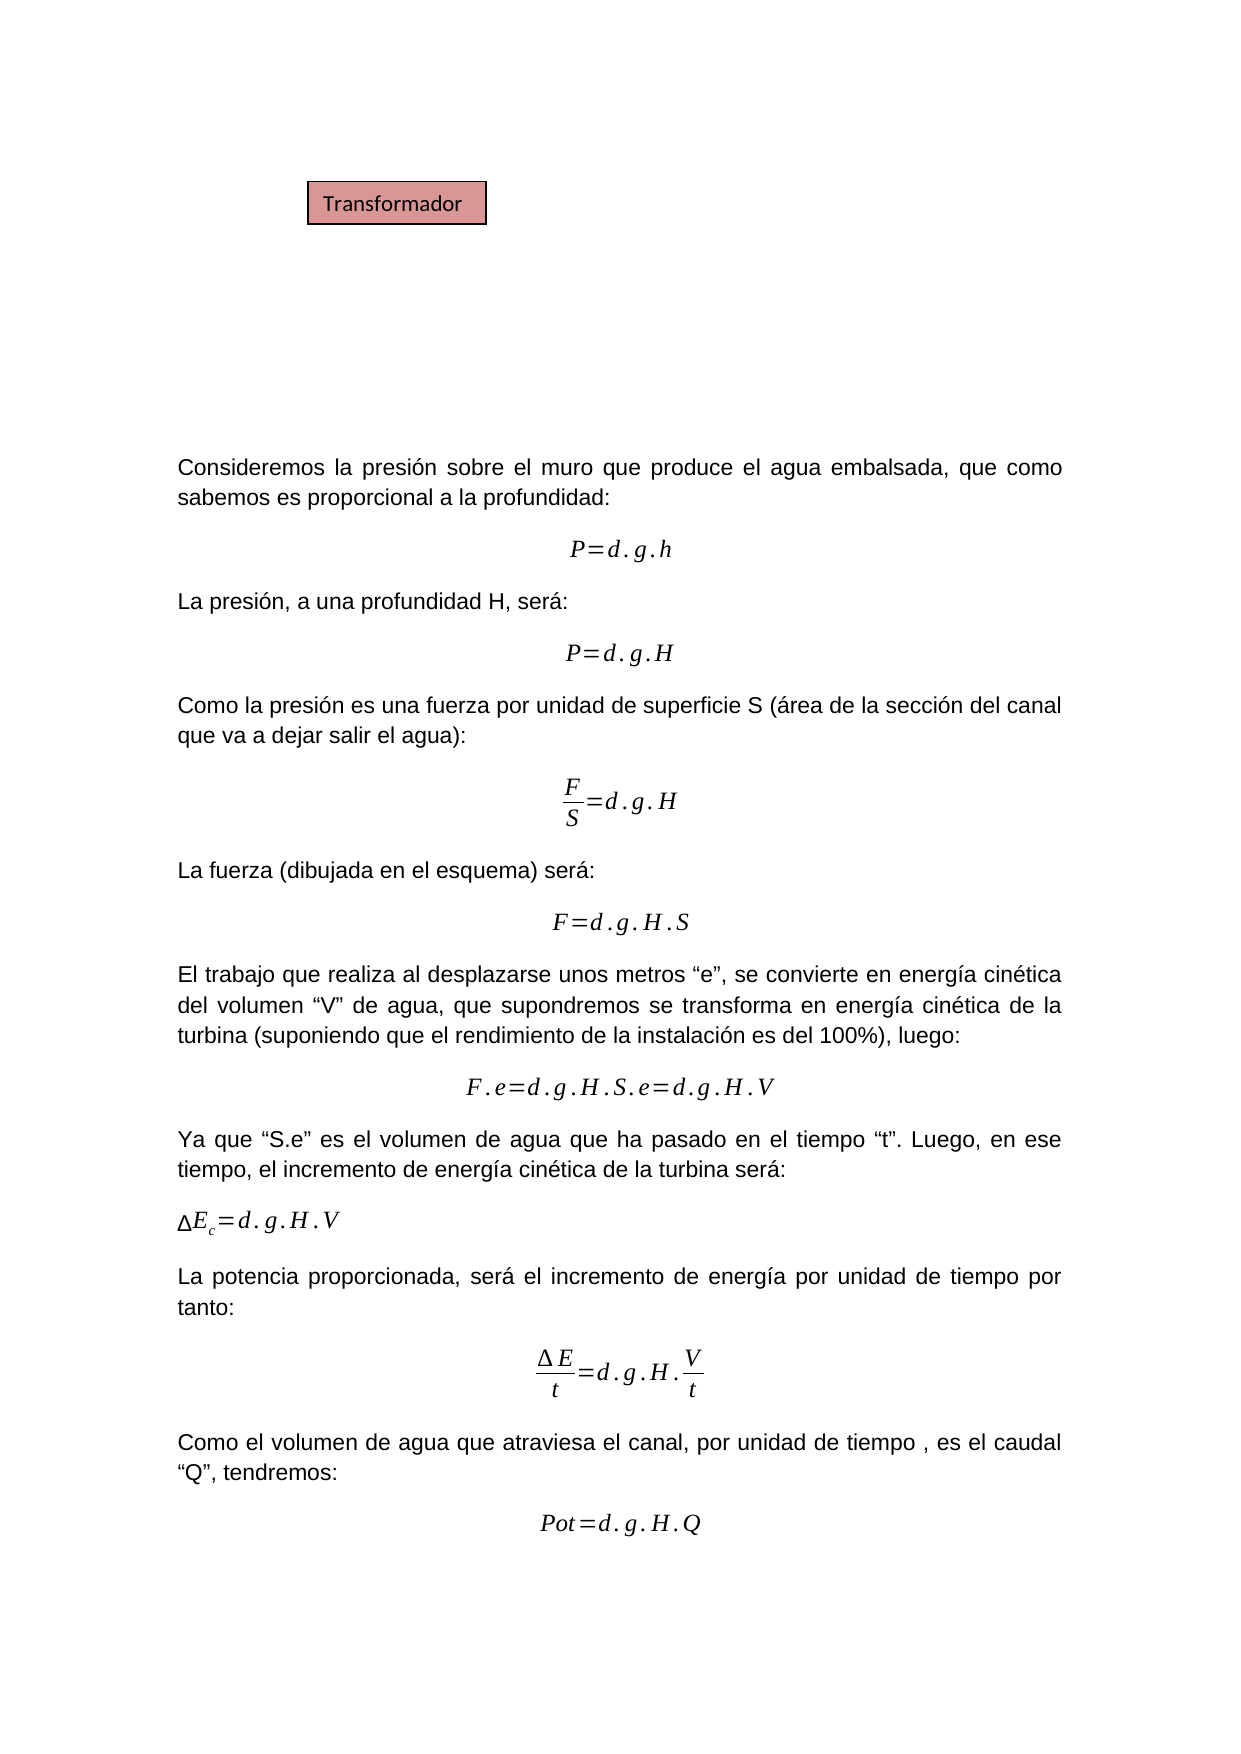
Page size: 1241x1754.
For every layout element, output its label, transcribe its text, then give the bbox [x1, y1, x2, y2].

text Ya que “S.e” es el volumen de agua que ha pasado en el tiempo “t”. Luego, en ese tiempo, el incremento de energía cinética de la turbina será: [177, 1126, 1063, 1182]
text ∆ [177, 1207, 1063, 1238]
text La potencia proporcionada, será el incremento de energía por unidad de tiempo por tanto: [177, 1263, 1063, 1320]
text Como la presión es una fuerza por unidad de superficie S (área de la sección del canal que va a dejar salir el agua): [177, 692, 1063, 749]
text La presión, a una profundidad H, será: [177, 588, 1063, 614]
text La fuerza (dibujada en el esquema) será: [177, 857, 1063, 884]
text Como el volumen de agua que atraviesa el canal, por unidad de tiempo , es el caudal “Q”, tendremos: [177, 1428, 1063, 1485]
text Consideremos la presión sobre el muro que produce el agua embalsada, que como sabemos es proporcional a la profundidad: [177, 454, 1063, 510]
text El trabajo que realiza al desplazarse unos metros “e”, se convierte en energía cinética del volumen “V” de agua, que supondremos se transforma en energía cinética de la turbina (suponiendo que el rendimiento de la instalación es del 100%), luego: [177, 961, 1063, 1048]
